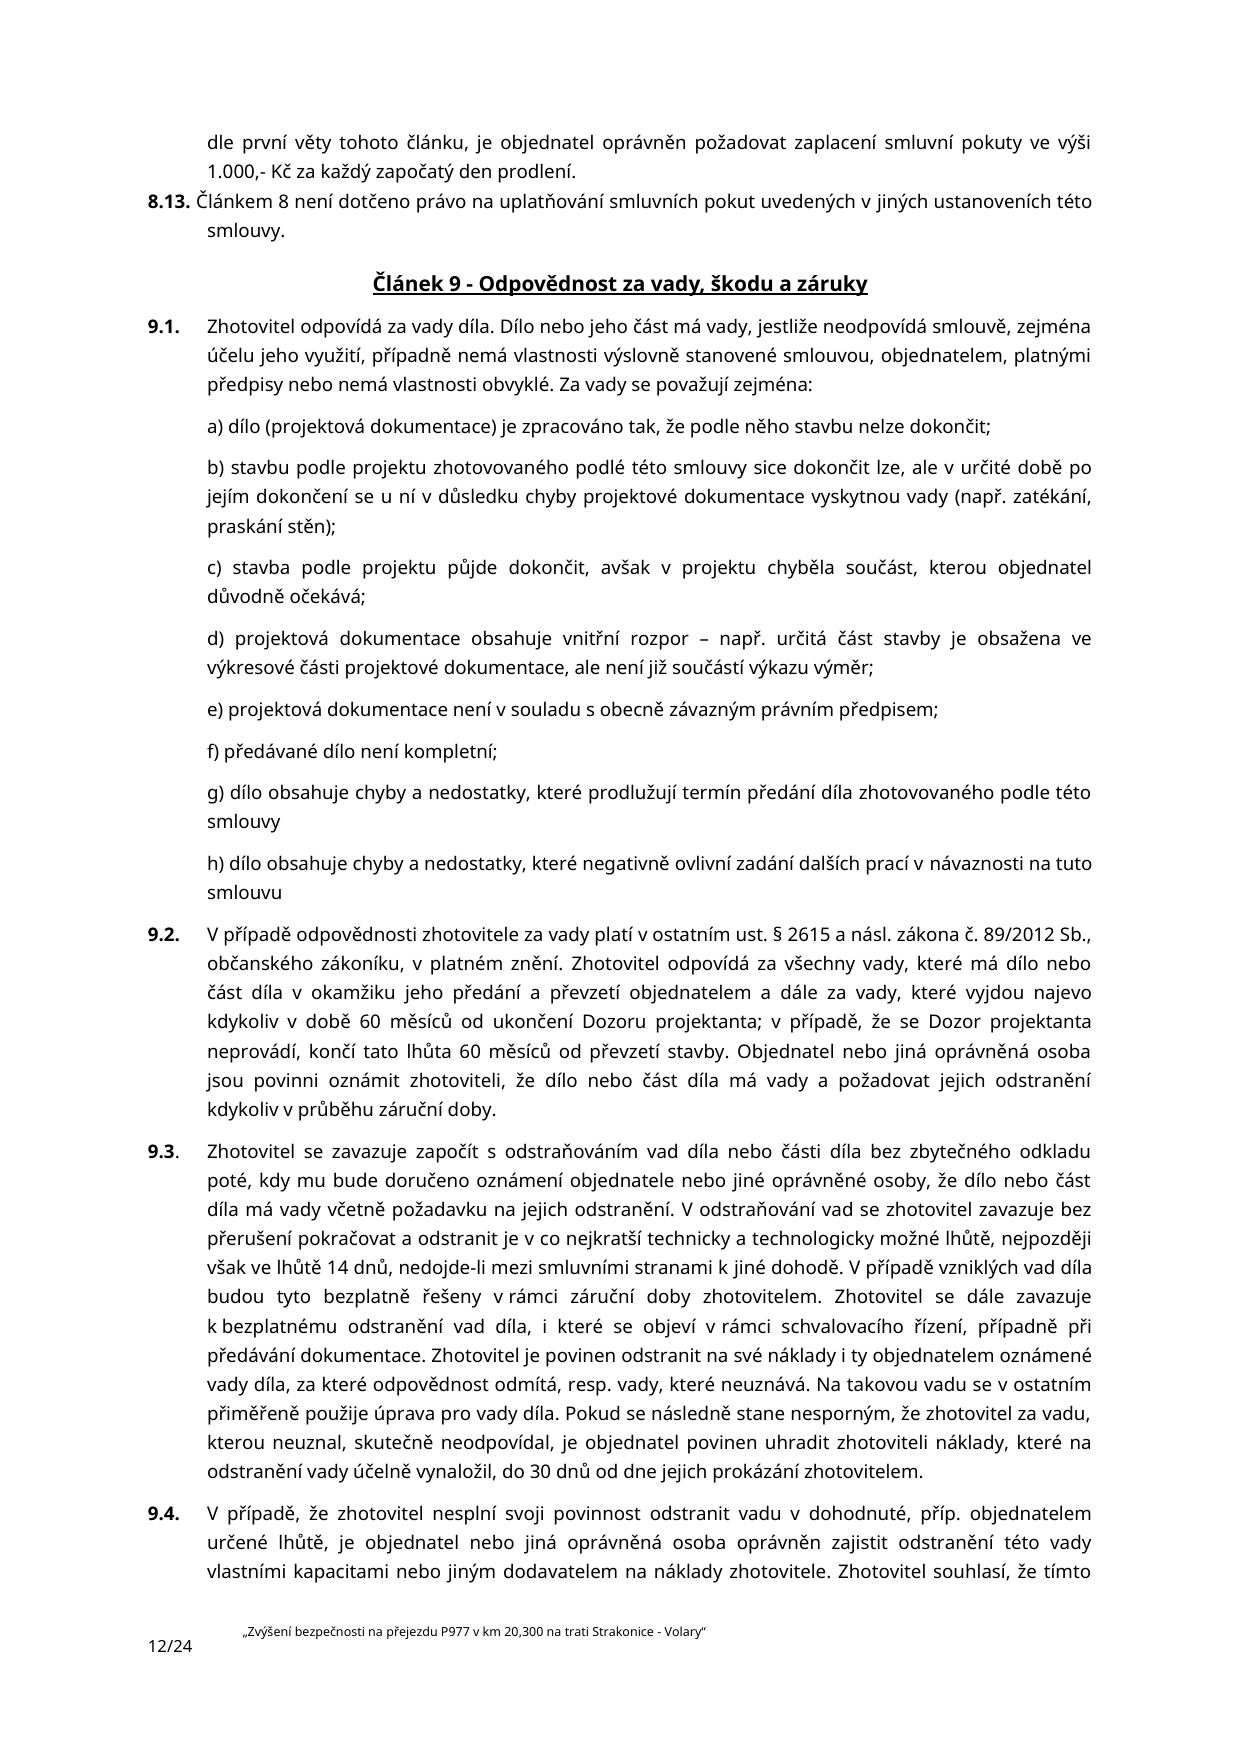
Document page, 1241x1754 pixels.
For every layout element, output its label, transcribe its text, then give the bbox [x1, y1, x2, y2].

subtitle c) stavba podle projektu půjde dokončit, avšak v projektu chyběla součást, kterou objednatel důvodně očekává; [207, 551, 1092, 610]
subtitle 9.1. Zhotovitel odpovídá za vady díla. Dílo nebo jeho část má vady, jestliže neodpovídá smlouvě, zejména účelu jeho využití, případně nemá vlastnosti výslovně stanovené smlouvou, objednatelem, platnými předpisy nebo nemá vlastnosti obvyklé. Za vady se považují zejména: [148, 310, 1092, 397]
subtitle b) stavbu podle projektu zhotovovaného podlé této smlouvy sice dokončit lze, ale v určité době po jejím dokončení se u ní v důsledku chyby projektové dokumentace vyskytnou vady (např. zatékání, praskání stěn); [207, 451, 1092, 539]
subtitle e) projektová dokumentace není v souladu s obecně závazným právním předpisem; [207, 693, 1092, 722]
subtitle a) dílo (projektová dokumentace) je zpracováno tak, že podle něho stavbu nelze dokončit; [207, 410, 1092, 439]
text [148, 126, 1092, 185]
subtitle Článek 9 - Odpovědnost za vady, škodu a záruky [148, 268, 1092, 297]
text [148, 1497, 1092, 1585]
text 8.13. Článkem 8 není dotčeno právo na uplatňování smluvních pokut uvedených v jiných ustanoveních této smlouvy. [148, 185, 1092, 243]
subtitle g) dílo obsahuje chyby a nedostatky, které prodlužují termín předání díla zhotovovaného podle této smlouvy [207, 776, 1092, 835]
subtitle 9.2. V případě odpovědnosti zhotovitele za vady platí v ostatním ust. § 2615 a násl. zákona č. 89/2012 Sb., občanského zákoníku, v platném znění. Zhotovitel odpovídá za všechny vady, které má dílo nebo část díla v okamžiku jeho předání a převzetí objednatelem a dále za vady, které vyjdou najevo kdykoliv v době 60 měsíců od ukončení Dozoru projektanta; v případě, že se Dozor projektanta neprovádí, končí tato lhůta 60 měsíců od převzetí stavby. Objednatel nebo jiná oprávněná osoba jsou povinni oznámit zhotoviteli, že dílo nebo část díla má vady a požadovat jejich odstranění kdykoliv v průběhu záruční doby. [148, 918, 1092, 1122]
subtitle h) dílo obsahuje chyby a nedostatky, které negativně ovlivní zadání dalších prací v návaznosti na tuto smlouvu [207, 847, 1092, 906]
subtitle d) projektová dokumentace obsahuje vnitřní rozpor – např. určitá část stavby je obsažena ve výkresové části projektové dokumentace, ale není již součástí výkazu výměr; [207, 622, 1092, 681]
subtitle f) předávané dílo není kompletní; [207, 735, 1092, 764]
text 9.3. Zhotovitel se zavazuje započít s odstraňováním vad díla nebo části díla bez zbytečného odkladu poté, kdy mu bude doručeno oznámení objednatele nebo jiné oprávněné osoby, že dílo nebo část díla má vady včetně požadavku na jejich odstranění. V odstraňování vad se zhotovitel zavazuje bez přerušení pokračovat a odstranit je v co nejkratší technicky a technologicky možné lhůtě, nejpozději však ve lhůtě 14 dnů, nedojde-li mezi smluvními stranami k jiné dohodě. V případě vzniklých vad díla budou tyto bezplatně řešeny v rámci záruční doby zhotovitelem. Zhotovitel se dále zavazuje k bezplatnému odstranění vad díla, i které se objeví v rámci schvalovacího řízení, případně při předávání dokumentace. Zhotovitel je povinen odstranit na své náklady i ty objednatelem oznámené vady díla, za které odpovědnost odmítá, resp. vady, které neuznává. Na takovou vadu se v ostatním přiměřeně použije úprava pro vady díla. Pokud se následně stane nesporným, že zhotovitel za vadu, kterou neuznal, skutečně neodpovídal, je objednatel povinen uhradit zhotoviteli náklady, které na odstranění vady účelně vynaložil, do 30 dnů od dne jejich prokázání zhotovitelem. [148, 1135, 1092, 1485]
